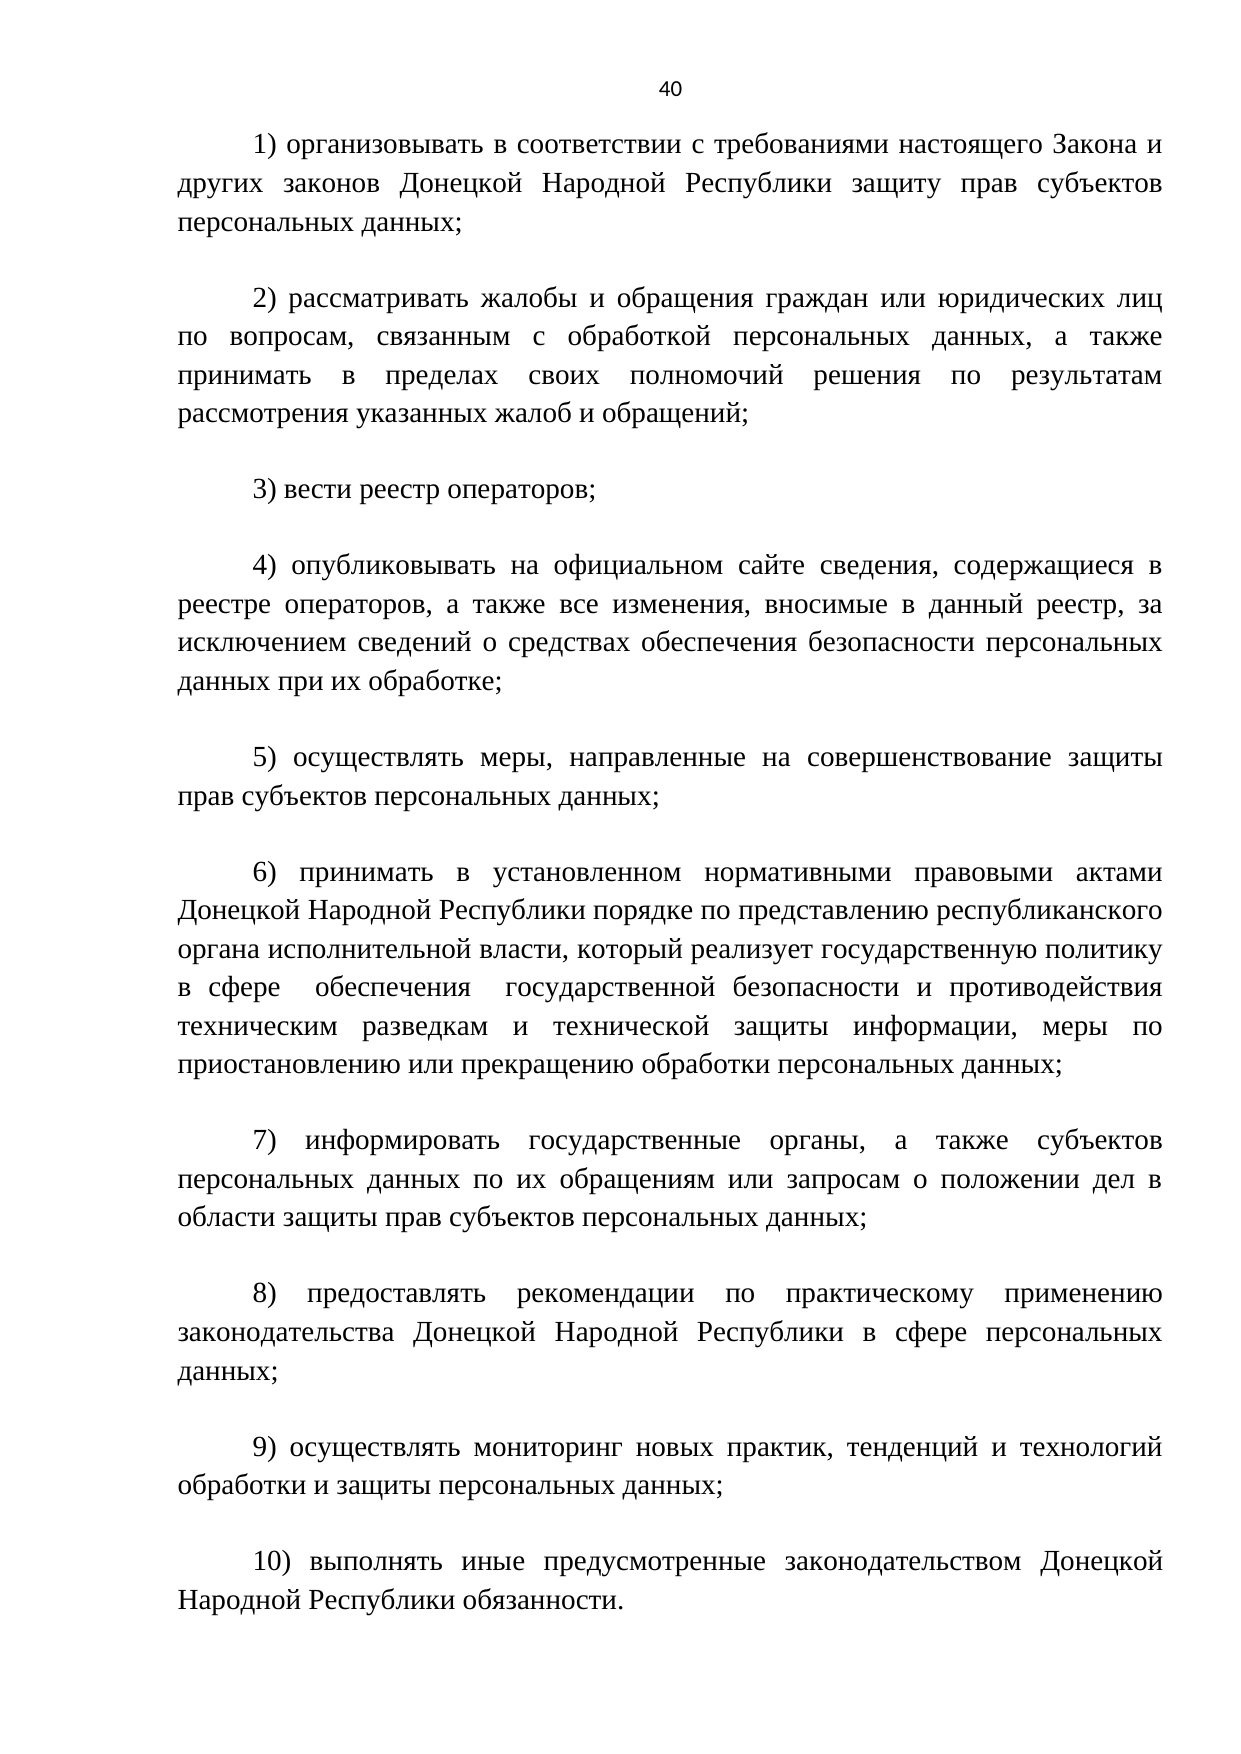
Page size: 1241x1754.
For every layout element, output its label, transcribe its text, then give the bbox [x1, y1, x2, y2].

text 10) выполнять иные предусмотренные законодательством Донецкой Народной Республики обязанности. [177, 1543, 1163, 1615]
text 6) принимать в установленном нормативными правовыми актами Донецкой Народной Республики порядке по представлению республиканского органа исполнительной власти, который реализует государственную политику в сфере обеспечения государственной безопасности и противодействия техническим разведкам и технической защиты информации, меры по приостановлению или прекращению обработки персональных данных; [177, 854, 1163, 1080]
text 4) опубликовывать на официальном сайте сведения, содержащиеся в реестре операторов, а также все изменения, вносимые в данный реестр, за исключением сведений о средствах обеспечения безопасности персональных данных при их обработке; [177, 547, 1163, 697]
text 3) вести реестр операторов; [177, 471, 1163, 505]
text 7) информировать государственные органы, а также субъектов персональных данных по их обращениям или запросам о положении дел в области защиты прав субъектов персональных данных; [177, 1122, 1163, 1233]
text 1) организовывать в соответствии с требованиями настоящего Закона и других законов Донецкой Народной Республики защиту прав субъектов персональных данных; [177, 127, 1163, 237]
text 5) осуществлять меры, направленные на совершенствование защиты прав субъектов персональных данных; [177, 739, 1163, 811]
text 9) осуществлять мониторинг новых практик, тенденций и технологий обработки и защиты персональных данных; [177, 1429, 1163, 1501]
text 8) предоставлять рекомендации по практическому применению законодательства Донецкой Народной Республики в сфере персональных данных; [177, 1276, 1163, 1386]
text 2) рассматривать жалобы и обращения граждан или юридических лиц по вопросам, связанным с обработкой персональных данных, а также принимать в пределах своих полномочий решения по результатам рассмотрения указанных жалоб и обращений; [177, 280, 1163, 429]
